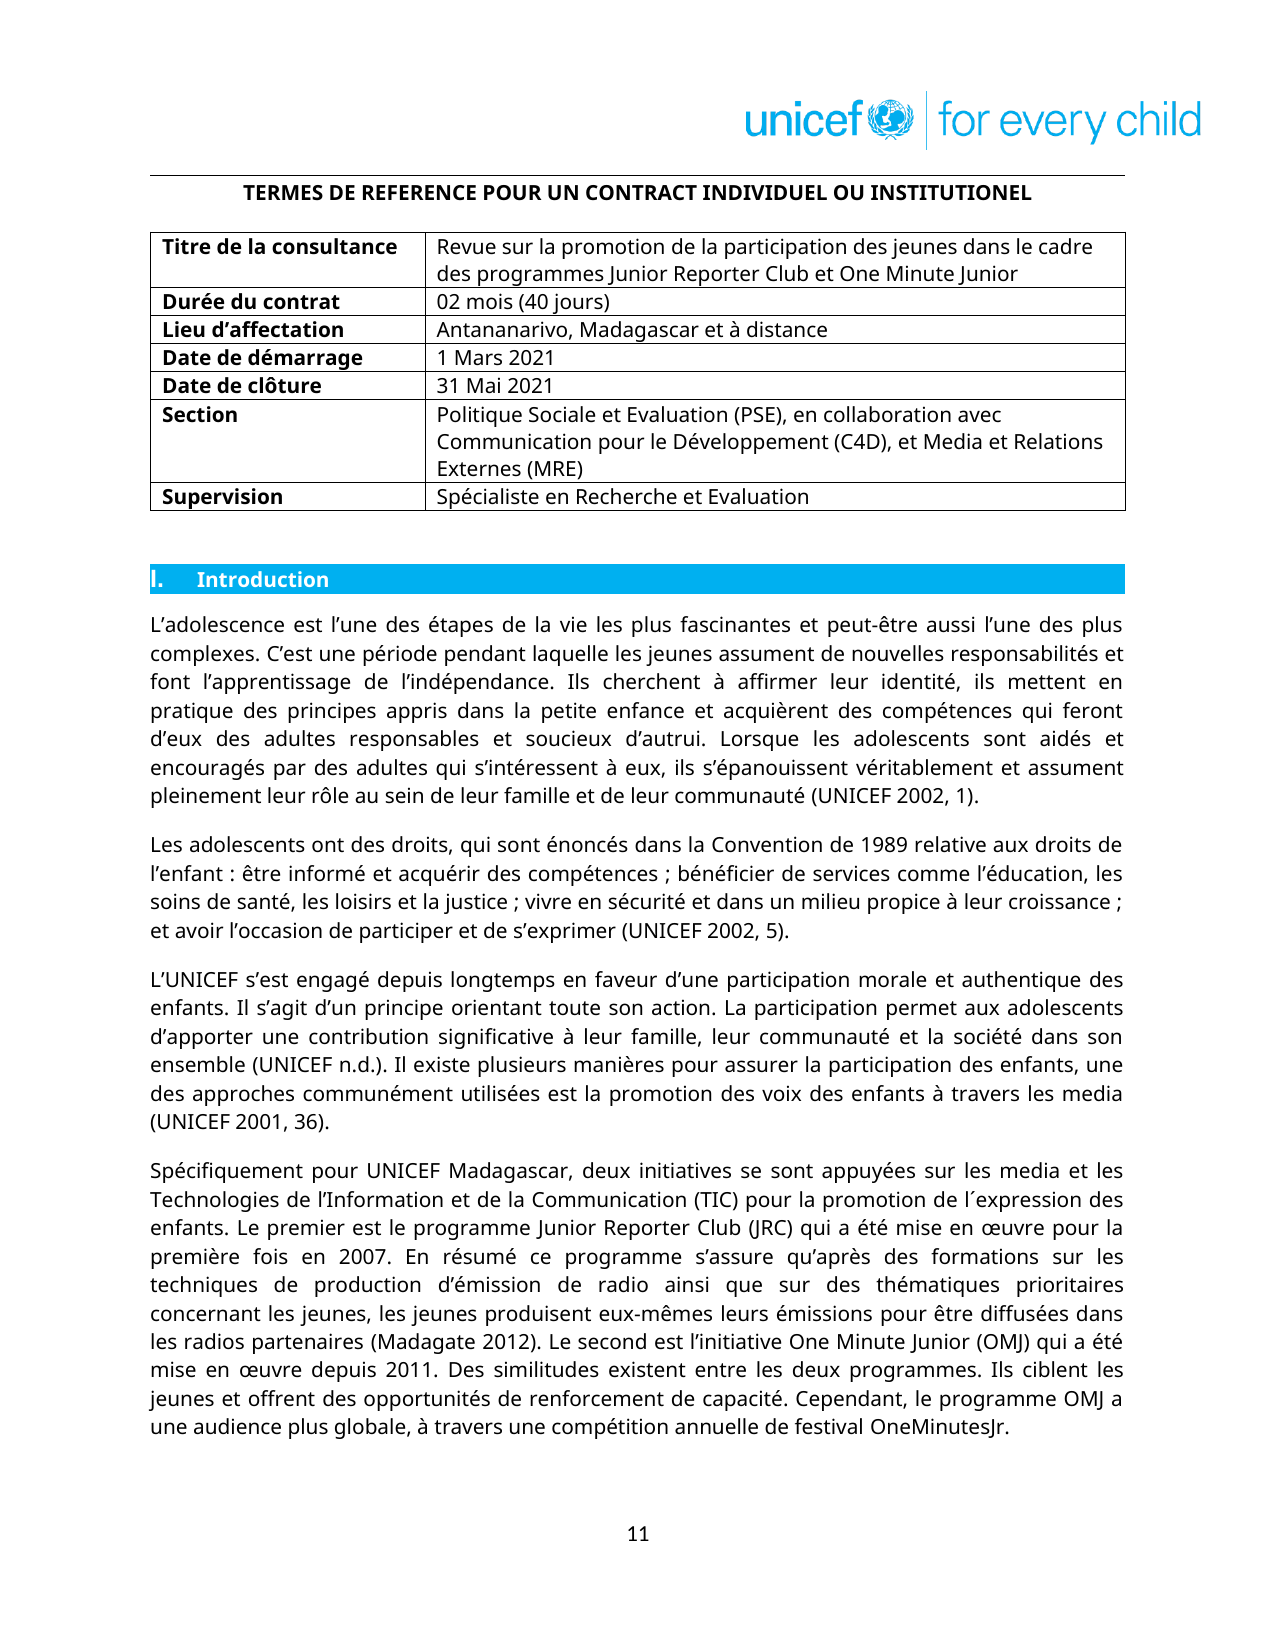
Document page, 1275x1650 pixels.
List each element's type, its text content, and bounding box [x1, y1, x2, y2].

text Spécifiquement pour UNICEF Madagascar, deux initiatives se sont appuyées sur les media et les Technologies de l’Information et de la Communication (TIC) pour la promotion de l´expression des enfants. Le premier est le programme Junior Reporter Club (JRC) qui a été mise en œuvre pour la première fois en 2007. En résumé ce programme s’assure qu’après des formations sur les techniques de production d’émission de radio ainsi que sur des thématiques prioritaires concernant les jeunes, les jeunes produisent eux-mêmes leurs émissions pour être diffusées dans les radios partenaires. Le second est l’initiative One Minute Junior (OMJ) qui a été mise en œuvre depuis 2011. Des similitudes existent entre les deux programmes. Ils ciblent les jeunes et offrent des opportunités de renforcement de capacité. Cependant, le programme OMJ a une audience plus globale, à travers une compétition annuelle de festival OneMinutesJr. [150, 1157, 1125, 1441]
table_cell Section [151, 400, 425, 482]
table_cell Durée du contrat [151, 288, 425, 315]
table_cell Lieu d’affectation [151, 316, 425, 343]
table_cell 02 mois (40 jours) [426, 288, 1125, 315]
table_cell Supervision [151, 483, 425, 510]
table_cell Spécialiste en Recherche et Evaluation [426, 483, 1125, 510]
text TERMES DE REFERENCE POUR UN CONTRACT INDIVIDUEL OU INSTITUTIONEL [150, 176, 1125, 207]
table_cell 31 Mai 2021 [426, 372, 1125, 399]
picture [746, 91, 1201, 150]
text Les adolescents ont des droits, qui sont énoncés dans la Convention de 1989 relative aux droits de l’enfant : être informé et acquérir des compétences ; bénéficier de services comme l’éducation, les soins de santé, les loisirs et la justice ; vivre en sécurité et dans un milieu propice à leur croissance ; et avoir l’occasion de participer et de s’exprimer. [150, 831, 1125, 944]
table_header Revue sur la promotion de la participation des jeunes dans le cadre des programmes Junior Reporter Club et One Minute Junior [426, 233, 1125, 287]
table_cell Date de démarrage [151, 344, 425, 371]
table_cell Politique Sociale et Evaluation (PSE), en collaboration avec Communication pour le Développement (C4D), et Media et Relations Externes (MRE) [426, 400, 1125, 482]
table_header Titre de la consultance [151, 233, 425, 287]
text L’adolescence est l’une des étapes de la vie les plus fascinantes et peut-être aussi l’une des plus complexes. C’est une période pendant laquelle les jeunes assument de nouvelles responsabilités et font l’apprentissage de l’indépendance. Ils cherchent à affirmer leur identité, ils mettent en pratique des principes appris dans la petite enfance et acquièrent des compétences qui feront d’eux des adultes responsables et soucieux d’autrui. Lorsque les adolescents sont aidés et encouragés par des adultes qui s’intéressent à eux, ils s’épanouissent véritablement et assument pleinement leur rôle au sein de leur famille et de leur communauté. [150, 611, 1125, 810]
subtitle Introduction [150, 564, 1125, 594]
table_cell Date de clôture [151, 372, 425, 399]
table_cell Antananarivo, Madagascar et à distance [426, 316, 1125, 343]
text L’UNICEF s’est engagé depuis longtemps en faveur d’une participation morale et authentique des enfants. Il s’agit d’un principe orientant toute son action. La participation permet aux adolescents d’apporter une contribution significative à leur famille, leur communauté et la société dans son ensemble. Il existe plusieurs manières pour assurer la participation des enfants, une des approches communément utilisées est la promotion des voix des enfants à travers les media. [150, 965, 1125, 1136]
table_cell 1 Mars 2021 [426, 344, 1125, 371]
picture [1183, 114, 1197, 133]
